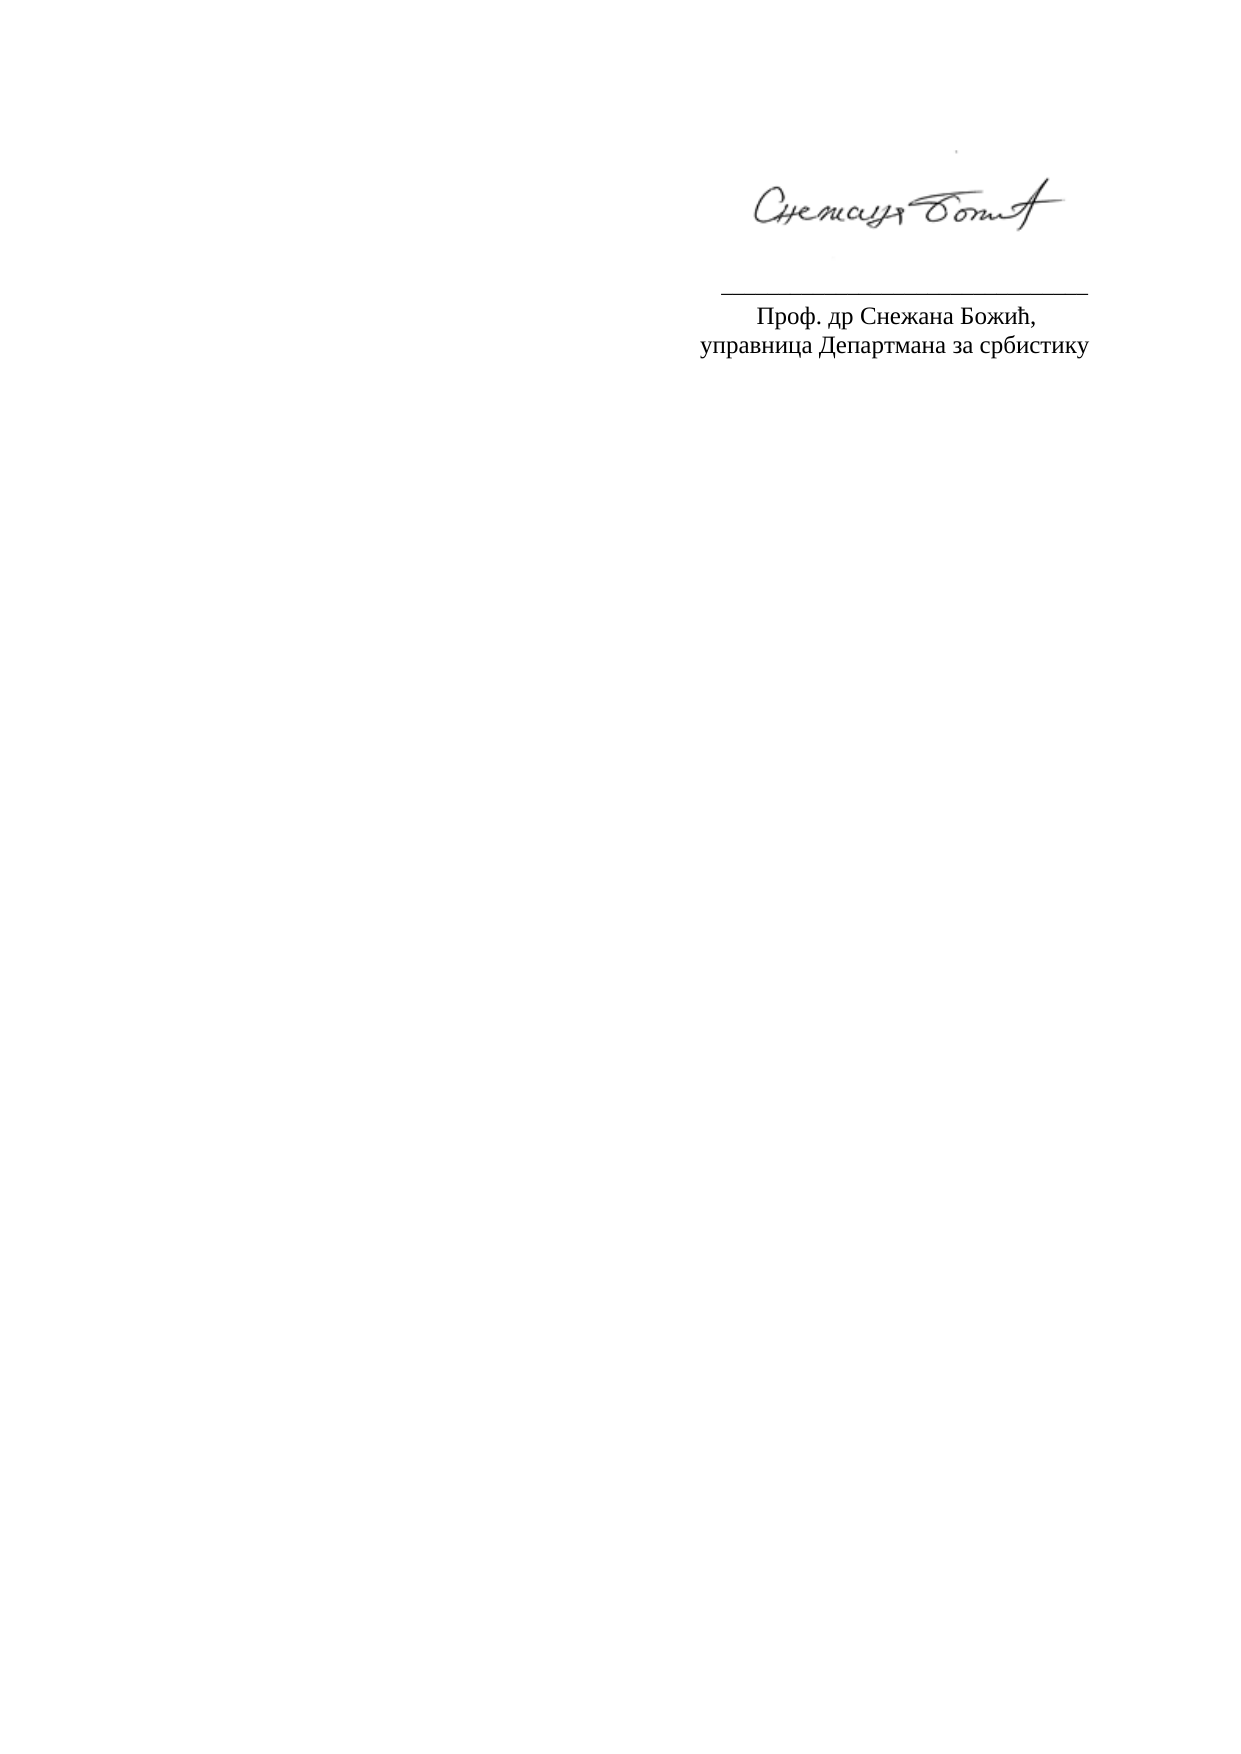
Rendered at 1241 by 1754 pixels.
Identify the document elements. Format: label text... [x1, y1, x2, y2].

text Проф. др Снежана Божић, [619, 301, 1090, 330]
picture [721, 150, 1081, 268]
text управница Департмана за србистику [619, 330, 1090, 359]
